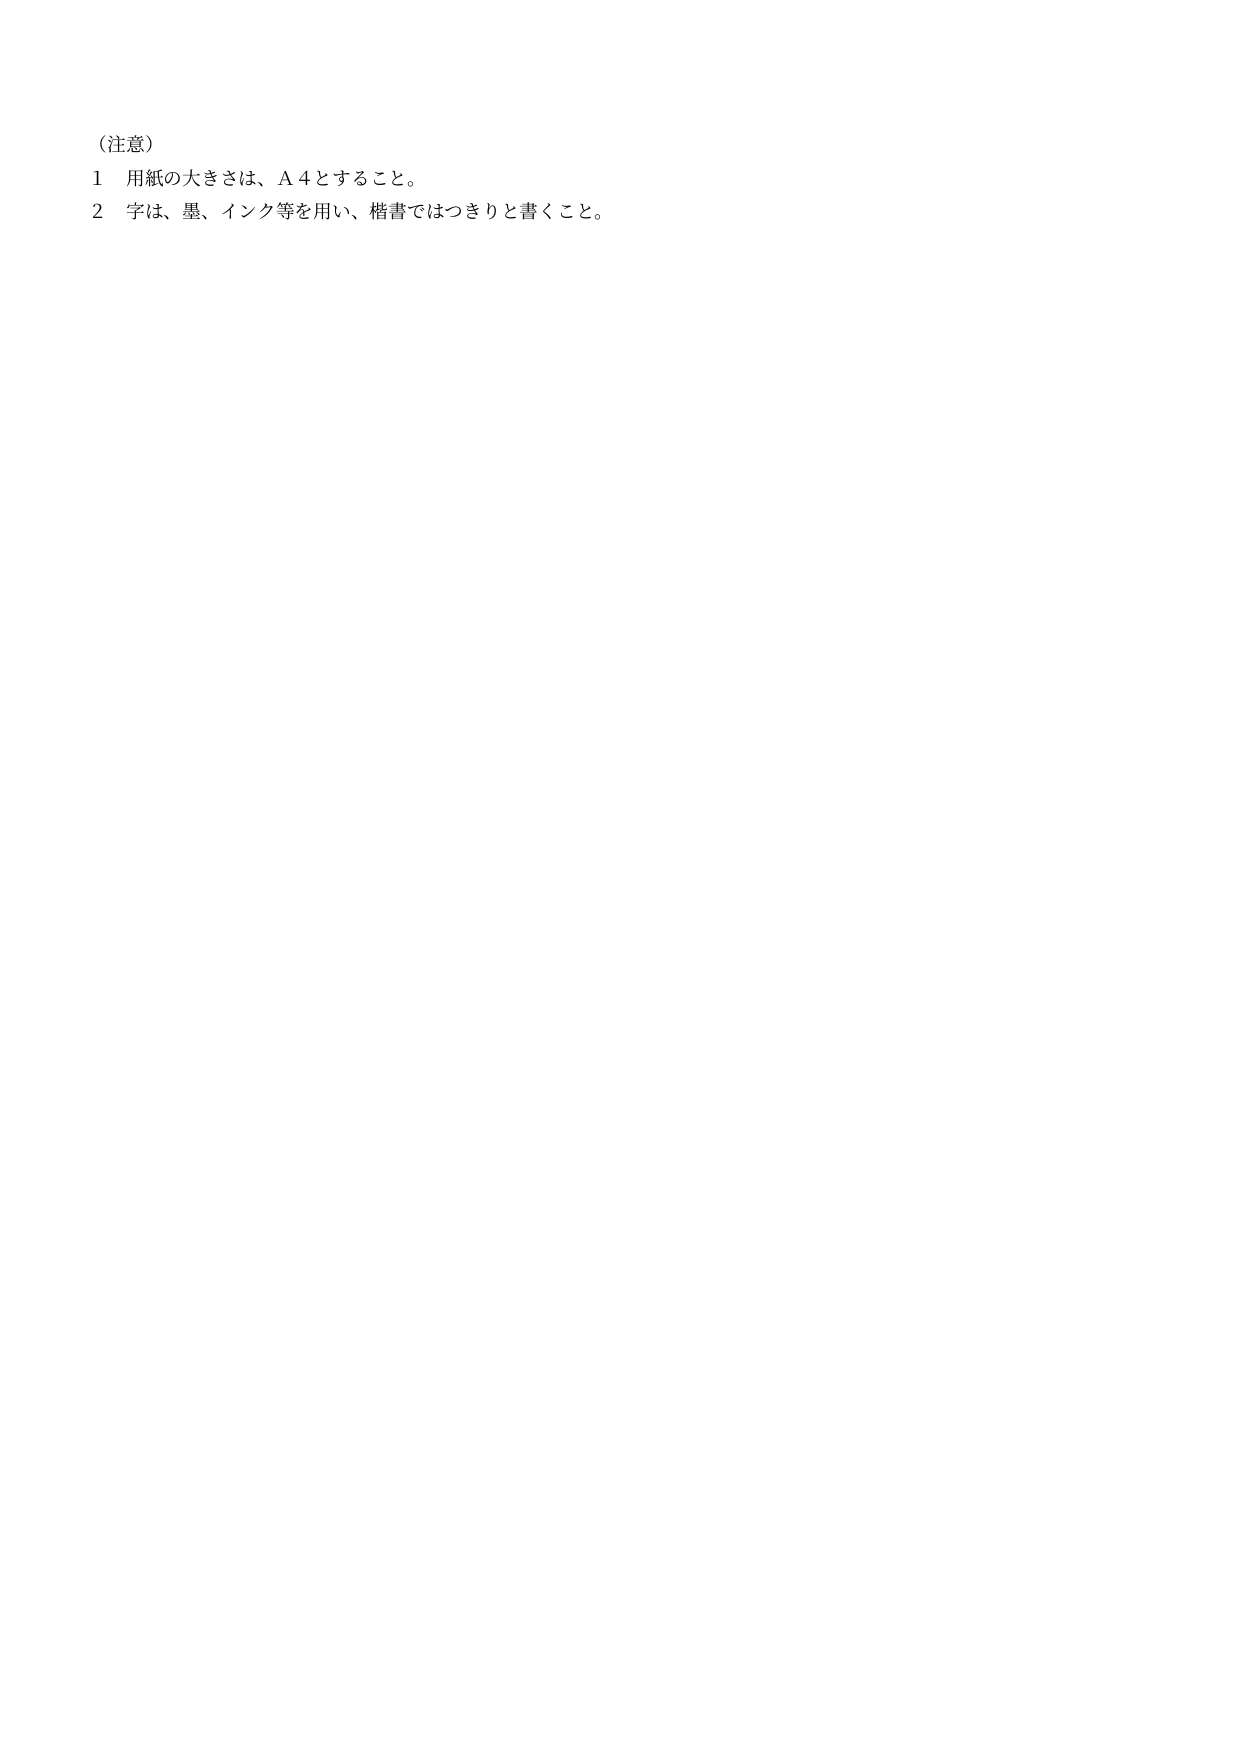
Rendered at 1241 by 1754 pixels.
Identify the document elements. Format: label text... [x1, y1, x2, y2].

text １ 用紙の大きさは、Ａ４とすること。 [89, 160, 1152, 194]
text （注意） [89, 127, 1152, 160]
text ２ 字は、墨、インク等を用い、楷書ではつきりと書くこと。 [89, 194, 1152, 227]
